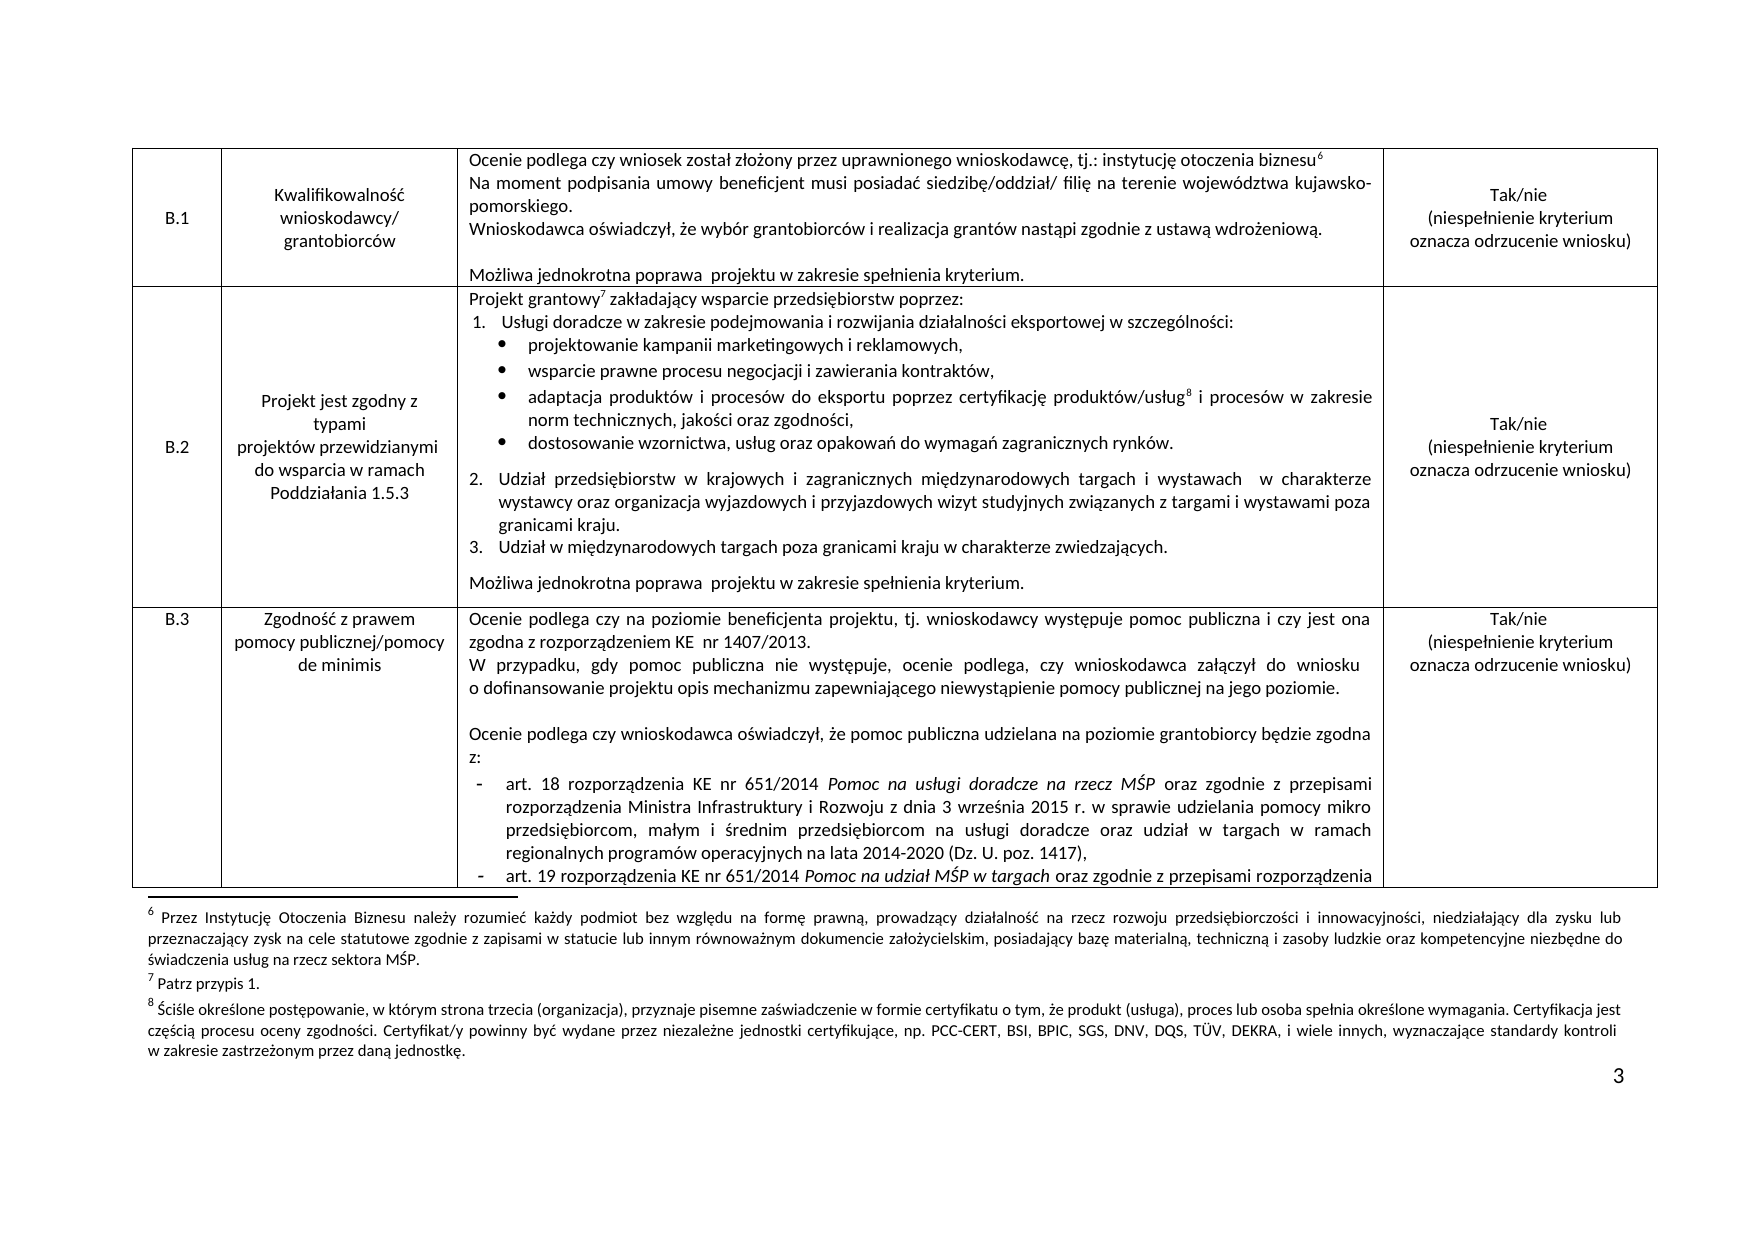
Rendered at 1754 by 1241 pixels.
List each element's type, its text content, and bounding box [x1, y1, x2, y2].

table_cell Tak/nie (niespełnienie kryterium oznacza odrzucenie wniosku) [1384, 149, 1657, 286]
table_cell Projekt grantowy zakładający wsparcie przedsiębiorstw poprzez: Usługi doradcze w zakresie podejmowania i rozwijania działalności eksportowej w szczególności: projektowanie kampanii marketingowych i reklamowych, wsparcie prawne procesu negocjacji i zawierania kontraktów, adaptacja produktów i procesów do eksportu poprzez certyfikację produktów/usług i procesów w zakresie norm technicznych, jakości oraz zgodności, dostosowanie wzornictwa, usług oraz opakowań do wymagań zagranicznych rynków. Udział przedsiębiorstw w krajowych i zagranicznych międzynarodowych targach i wystawach w charakterze wystawcy oraz organizacja wyjazdowych i przyjazdowych wizyt studyjnych związanych z targami i wystawami poza granicami kraju. Udział w międzynarodowych targach poza granicami kraju w charakterze zwiedzających. Możliwa jednokrotna poprawa projektu w zakresie spełnienia kryterium. [458, 287, 1383, 607]
table_cell Projekt jest zgodny z typami projektów przewidzianymi do wsparcia w ramach Poddziałania 1.5.3 [222, 287, 457, 607]
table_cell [458, 608, 1383, 887]
table_cell B.1 [133, 149, 221, 286]
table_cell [222, 608, 457, 887]
table_cell B.3 [133, 608, 221, 887]
table_cell Tak/nie (niespełnienie kryterium oznacza odrzucenie wniosku) [1384, 287, 1657, 607]
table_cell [1384, 608, 1657, 887]
table_cell Ocenie podlega czy wniosek został złożony przez uprawnionego wnioskodawcę, tj.: instytucję otoczenia biznesu Na moment podpisania umowy beneficjent musi posiadać siedzibę/oddział/ filię na terenie województwa kujawsko-pomorskiego. Wnioskodawca oświadczył, że wybór grantobiorców i realizacja grantów nastąpi zgodnie z ustawą wdrożeniową. Możliwa jednokrotna poprawa projektu w zakresie spełnienia kryterium. [458, 149, 1383, 286]
table_cell B.2 [133, 287, 221, 607]
table_cell Kwalifikowalność wnioskodawcy/ grantobiorców [222, 149, 457, 286]
